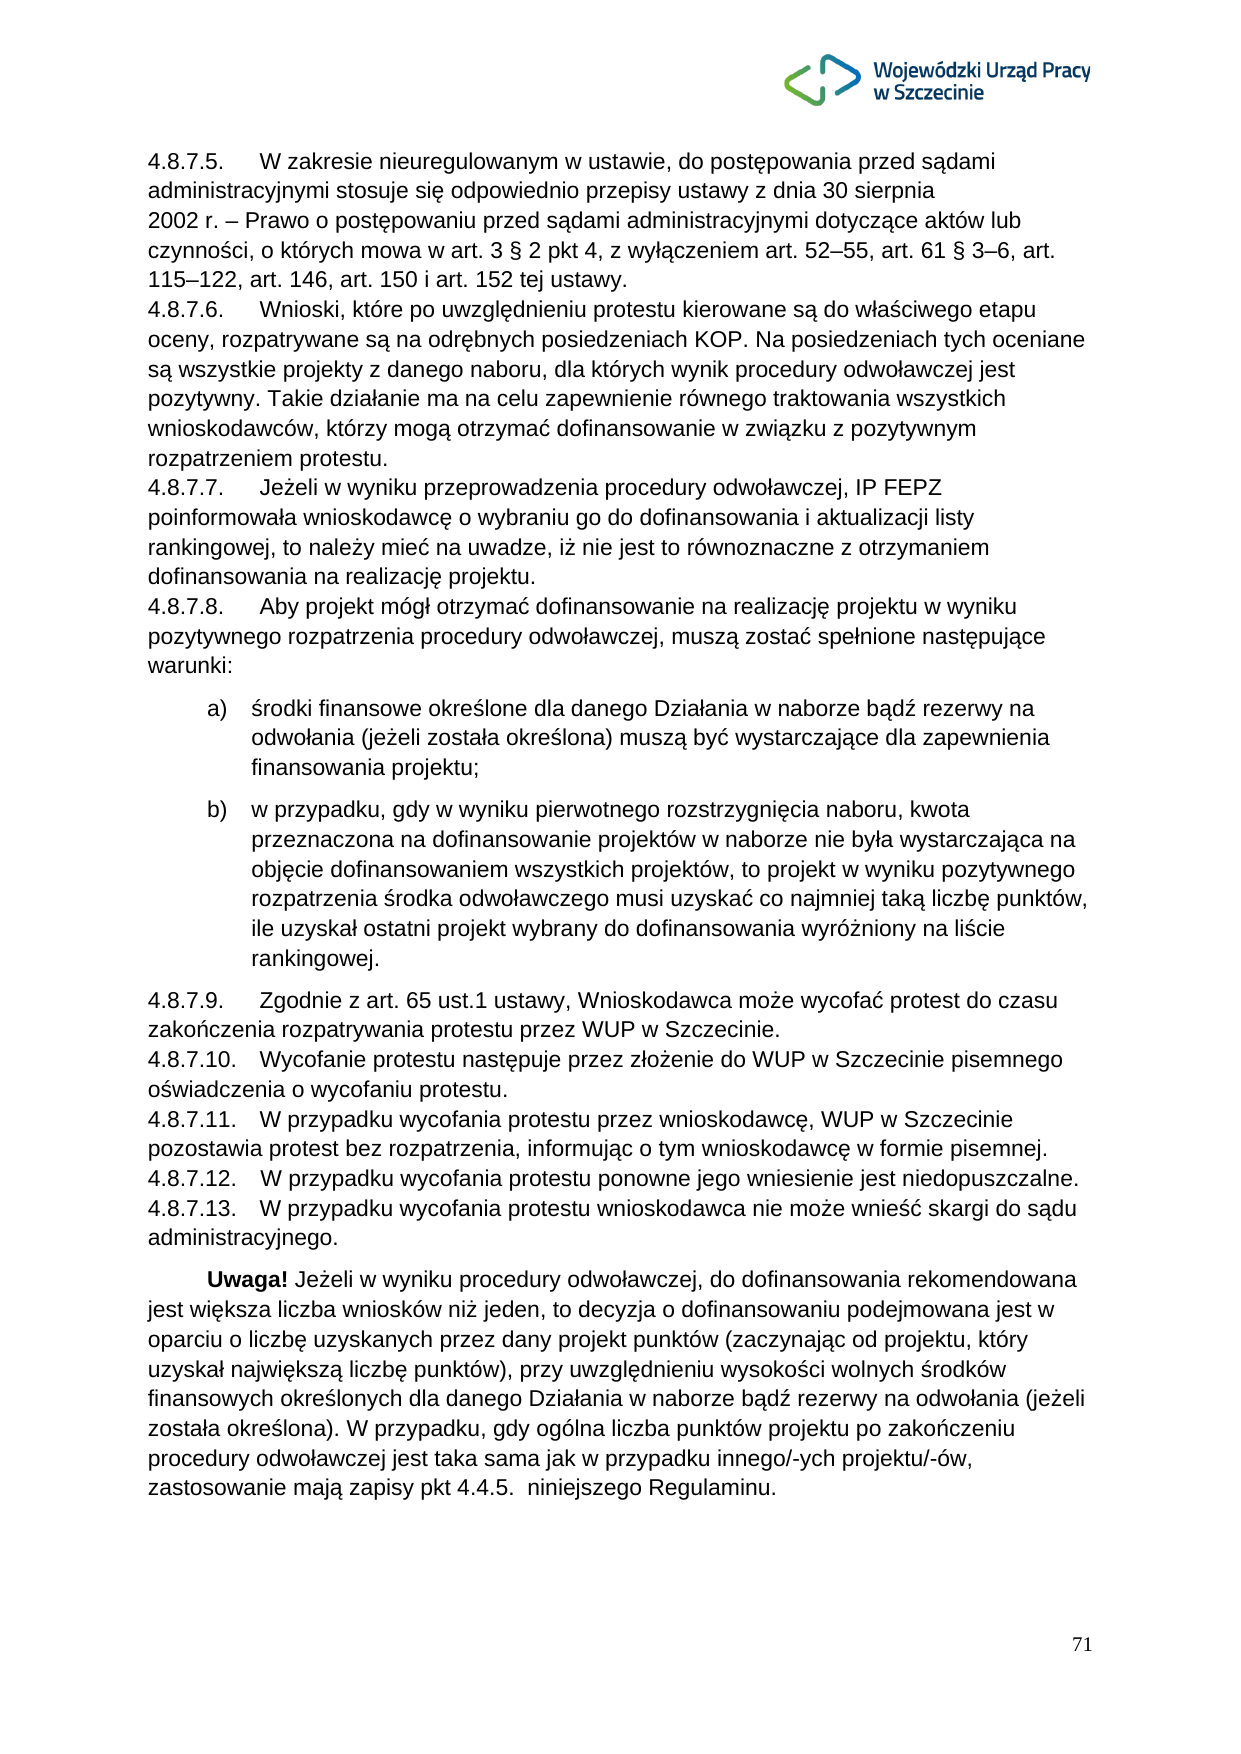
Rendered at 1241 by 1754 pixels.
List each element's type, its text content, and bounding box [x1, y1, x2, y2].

picture [784, 54, 1091, 106]
list w przypadku, gdy w wyniku pierwotnego rozstrzygnięcia naboru, kwota przeznaczona na dofinansowanie projektów w naborze nie była wystarczająca na objęcie dofinansowaniem wszystkich projektów, to projekt w wyniku pozytywnego rozpatrzenia środka odwoławczego musi uzyskać co najmniej taką liczbę punktów, ile uzyskał ostatni projekt wybrany do dofinansowania wyróżniony na liście rankingowej. [207, 796, 1092, 971]
list środki finansowe określone dla danego Działania w naborze bądź rezerwy na odwołania (jeżeli została określona) muszą być wystarczające dla zapewnienia finansowania projektu; [207, 694, 1092, 780]
list W zakresie nieuregulowanym w ustawie, do postępowania przed sądami administracyjnymi stosuje się odpowiednio przepisy ustawy z dnia 30 sierpnia 2002 r. – Prawo o postępowaniu przed sądami administracyjnymi dotyczące aktów lub czynności, o których mowa w art. 3 § 2 pkt 4, z wyłączeniem art. 52–55, art. 61 § 3–6, art. 115–122, art. 146, art. 150 i art. 152 tej ustawy. [148, 148, 1092, 293]
text Uwaga! Jeżeli w wyniku procedury odwoławczej, do dofinansowania rekomendowana jest większa liczba wniosków niż jeden, to decyzja o dofinansowaniu podejmowana jest w oparciu o liczbę uzyskanych przez dany projekt punktów (zaczynając od projektu, który uzyskał największą liczbę punktów), przy uwzględnieniu wysokości wolnych środków finansowych określonych dla danego Działania w naborze bądź rezerwy na odwołania (jeżeli została określona). W przypadku, gdy ogólna liczba punktów projektu po zakończeniu procedury odwoławczej jest taka sama jak w przypadku innego/-ych projektu/-ów, zastosowanie mają zapisy pkt 4.4.5. niniejszego Regulaminu. [148, 1266, 1092, 1501]
list Jeżeli w wyniku przeprowadzenia procedury odwoławczej, IP FEPZ poinformowała wnioskodawcę o wybraniu go do dofinansowania i aktualizacji listy rankingowej, to należy mieć na uwadze, iż nie jest to równoznaczne z otrzymaniem dofinansowania na realizację projektu. [148, 474, 1092, 590]
list Zgodnie z art. 65 ust.1 ustawy, Wnioskodawca może wycofać protest do czasu zakończenia rozpatrywania protestu przez WUP w Szczecinie. [148, 987, 1092, 1043]
list W przypadku wycofania protestu przez wnioskodawcę, WUP w Szczecinie pozostawia protest bez rozpatrzenia, informując o tym wnioskodawcę w formie pisemnej. [148, 1106, 1092, 1162]
list Wycofanie protestu następuje przez złożenie do WUP w Szczecinie pisemnego oświadczenia o wycofaniu protestu. [148, 1046, 1092, 1102]
list W przypadku wycofania protestu ponowne jego wniesienie jest niedopuszczalne. [148, 1165, 1092, 1191]
list Aby projekt mógł otrzymać dofinansowanie na realizację projektu w wyniku pozytywnego rozpatrzenia procedury odwoławczej, muszą zostać spełnione następujące warunki: [148, 593, 1092, 679]
list Wnioski, które po uwzględnieniu protestu kierowane są do właściwego etapu oceny, rozpatrywane są na odrębnych posiedzeniach KOP. Na posiedzeniach tych oceniane są wszystkie projekty z danego naboru, dla których wynik procedury odwoławczej jest pozytywny. Takie działanie ma na celu zapewnienie równego traktowania wszystkich wnioskodawców, którzy mogą otrzymać dofinansowanie w związku z pozytywnym rozpatrzeniem protestu. [148, 296, 1092, 471]
list W przypadku wycofania protestu wnioskodawca nie może wnieść skargi do sądu administracyjnego. [148, 1194, 1092, 1251]
